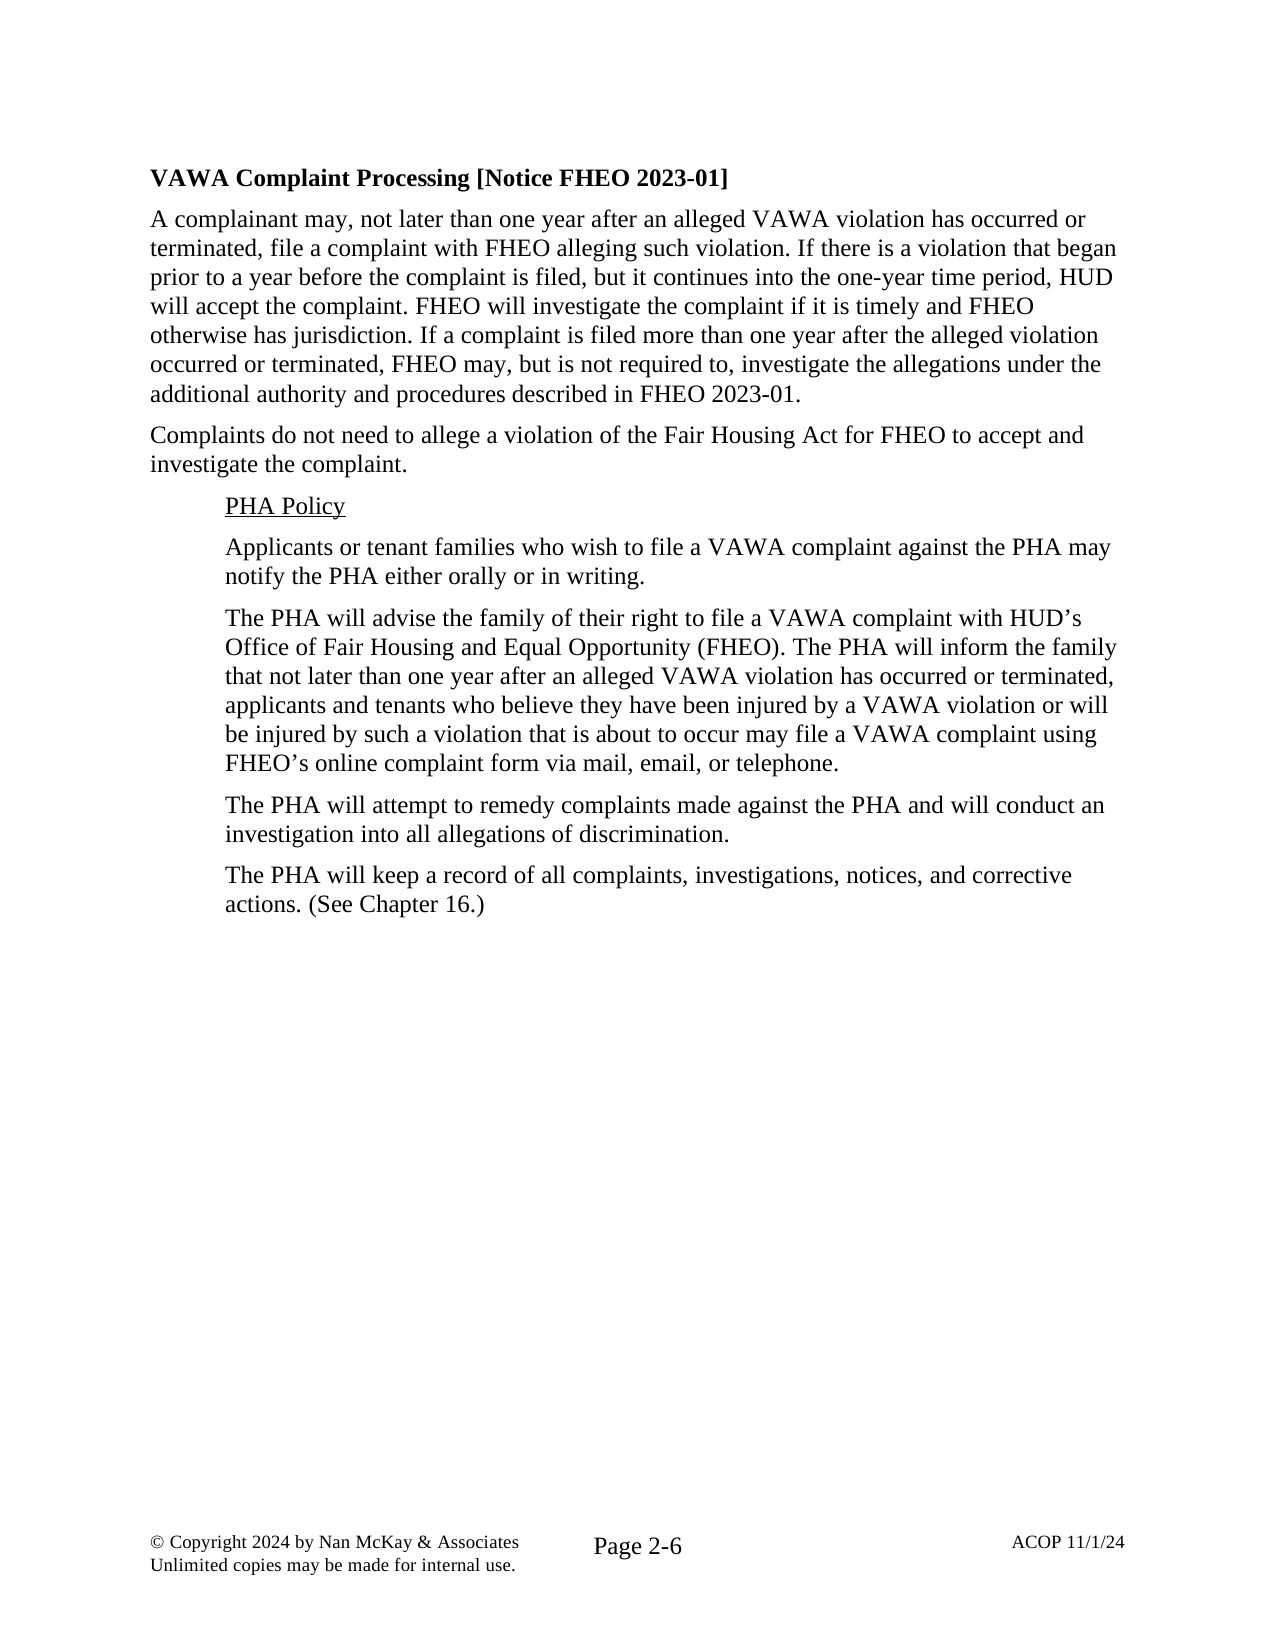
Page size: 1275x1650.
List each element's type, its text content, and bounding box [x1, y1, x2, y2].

text The PHA will advise the family of their right to file a VAWA complaint with HUD’s Office of Fair Housing and Equal Opportunity (FHEO). The PHA will inform the family that not later than one year after an alleged VAWA violation has occurred or terminated, applicants and tenants who believe they have been injured by a VAWA violation or will be injured by such a violation that is about to occur may file a VAWA complaint using FHEO’s online complaint form via mail, email, or telephone. [225, 603, 1125, 777]
text The PHA will keep a record of all complaints, investigations, notices, and corrective actions. (See Chapter 16.) [225, 860, 1125, 918]
text Complaints do not need to allege a violation of the Fair Housing Act for FHEO to accept and investigate the complaint. [150, 420, 1125, 478]
text VAWA Complaint Processing [Notice FHEO 2023-01] [150, 162, 1125, 192]
text The PHA will attempt to remedy complaints made against the PHA and will conduct an investigation into all allegations of discrimination. [225, 790, 1125, 848]
text PHA Policy [225, 491, 1125, 520]
text A complainant may, not later than one year after an alleged VAWA violation has occurred or terminated, file a complaint with FHEO alleging such violation. If there is a violation that began prior to a year before the complaint is filed, but it continues into the one-year time period, HUD will accept the complaint. FHEO will investigate the complaint if it is timely and FHEO otherwise has jurisdiction. If a complaint is filed more than one year after the alleged violation occurred or terminated, FHEO may, but is not required to, investigate the allegations under the additional authority and procedures described in FHEO 2023-01. [150, 204, 1125, 407]
text Applicants or tenant families who wish to file a VAWA complaint against the PHA may notify the PHA either orally or in writing. [225, 532, 1125, 590]
